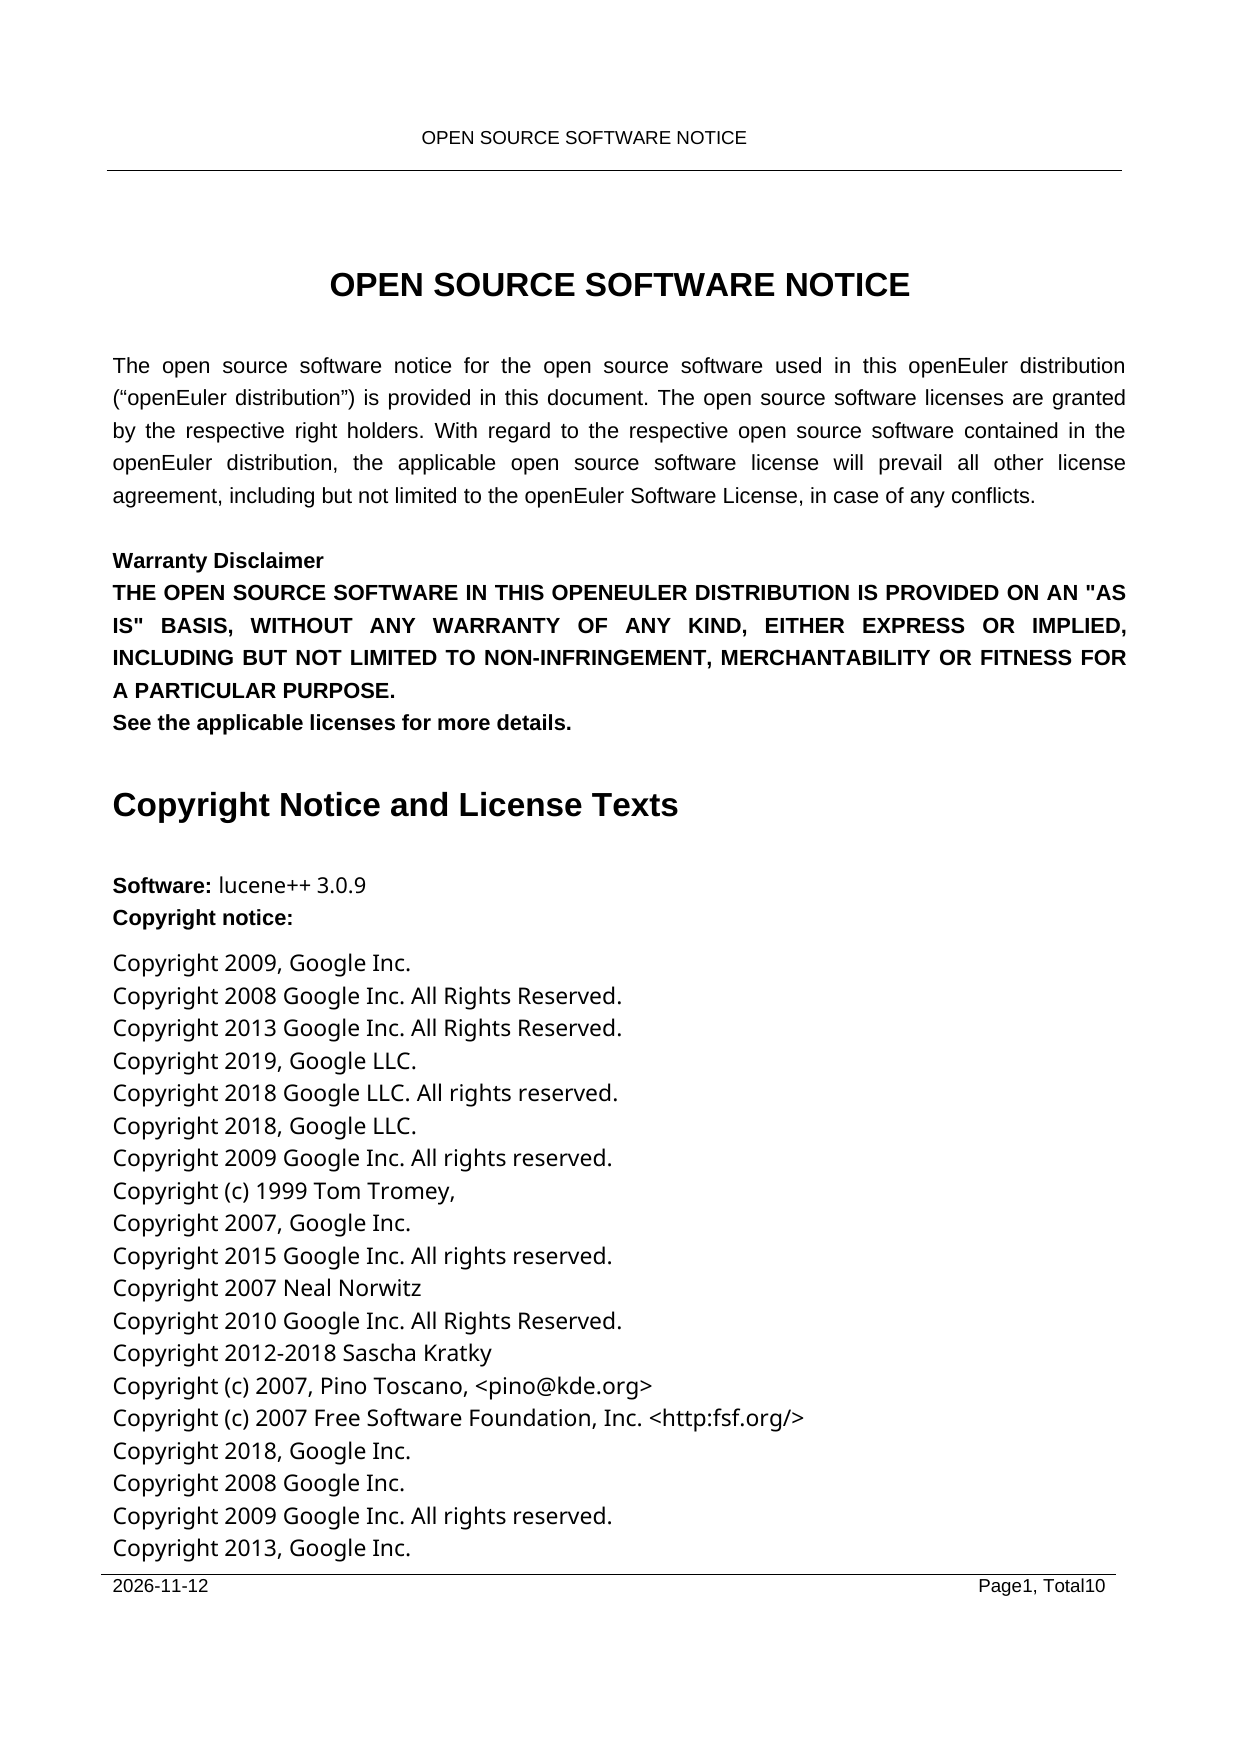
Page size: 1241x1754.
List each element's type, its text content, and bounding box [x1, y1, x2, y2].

text OPEN SOURCE SOFTWARE NOTICE [112, 251, 1128, 316]
text Copyright notice: [112, 901, 1128, 934]
text Warranty Disclaimer [112, 544, 1128, 576]
title Software: lucene++ 3.0.9 [112, 869, 1128, 901]
text THE OPEN SOURCE SOFTWARE IN THIS OPENEULER DISTRIBUTION IS PROVIDED ON AN "AS IS" BASIS, WITHOUT ANY WARRANTY OF ANY KIND, EITHER EXPRESS OR IMPLIED, INCLUDING BUT NOT LIMITED TO NON-INFRINGEMENT, MERCHANTABILITY OR FITNESS FOR A PARTICULAR PURPOSE. See the applicable licenses for more details. [112, 576, 1128, 739]
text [112, 947, 1128, 1564]
text The open source software notice for the open source software used in this openEuler distribution (“openEuler distribution”) is provided in this document. The open source software licenses are granted by the respective right holders. With regard to the respective open source software contained in the openEuler distribution, the applicable open source software license will prevail all other license agreement, including but not limited to the openEuler Software License, in case of any conflicts. [112, 349, 1128, 511]
text Copyright Notice and License Texts [112, 771, 1128, 836]
